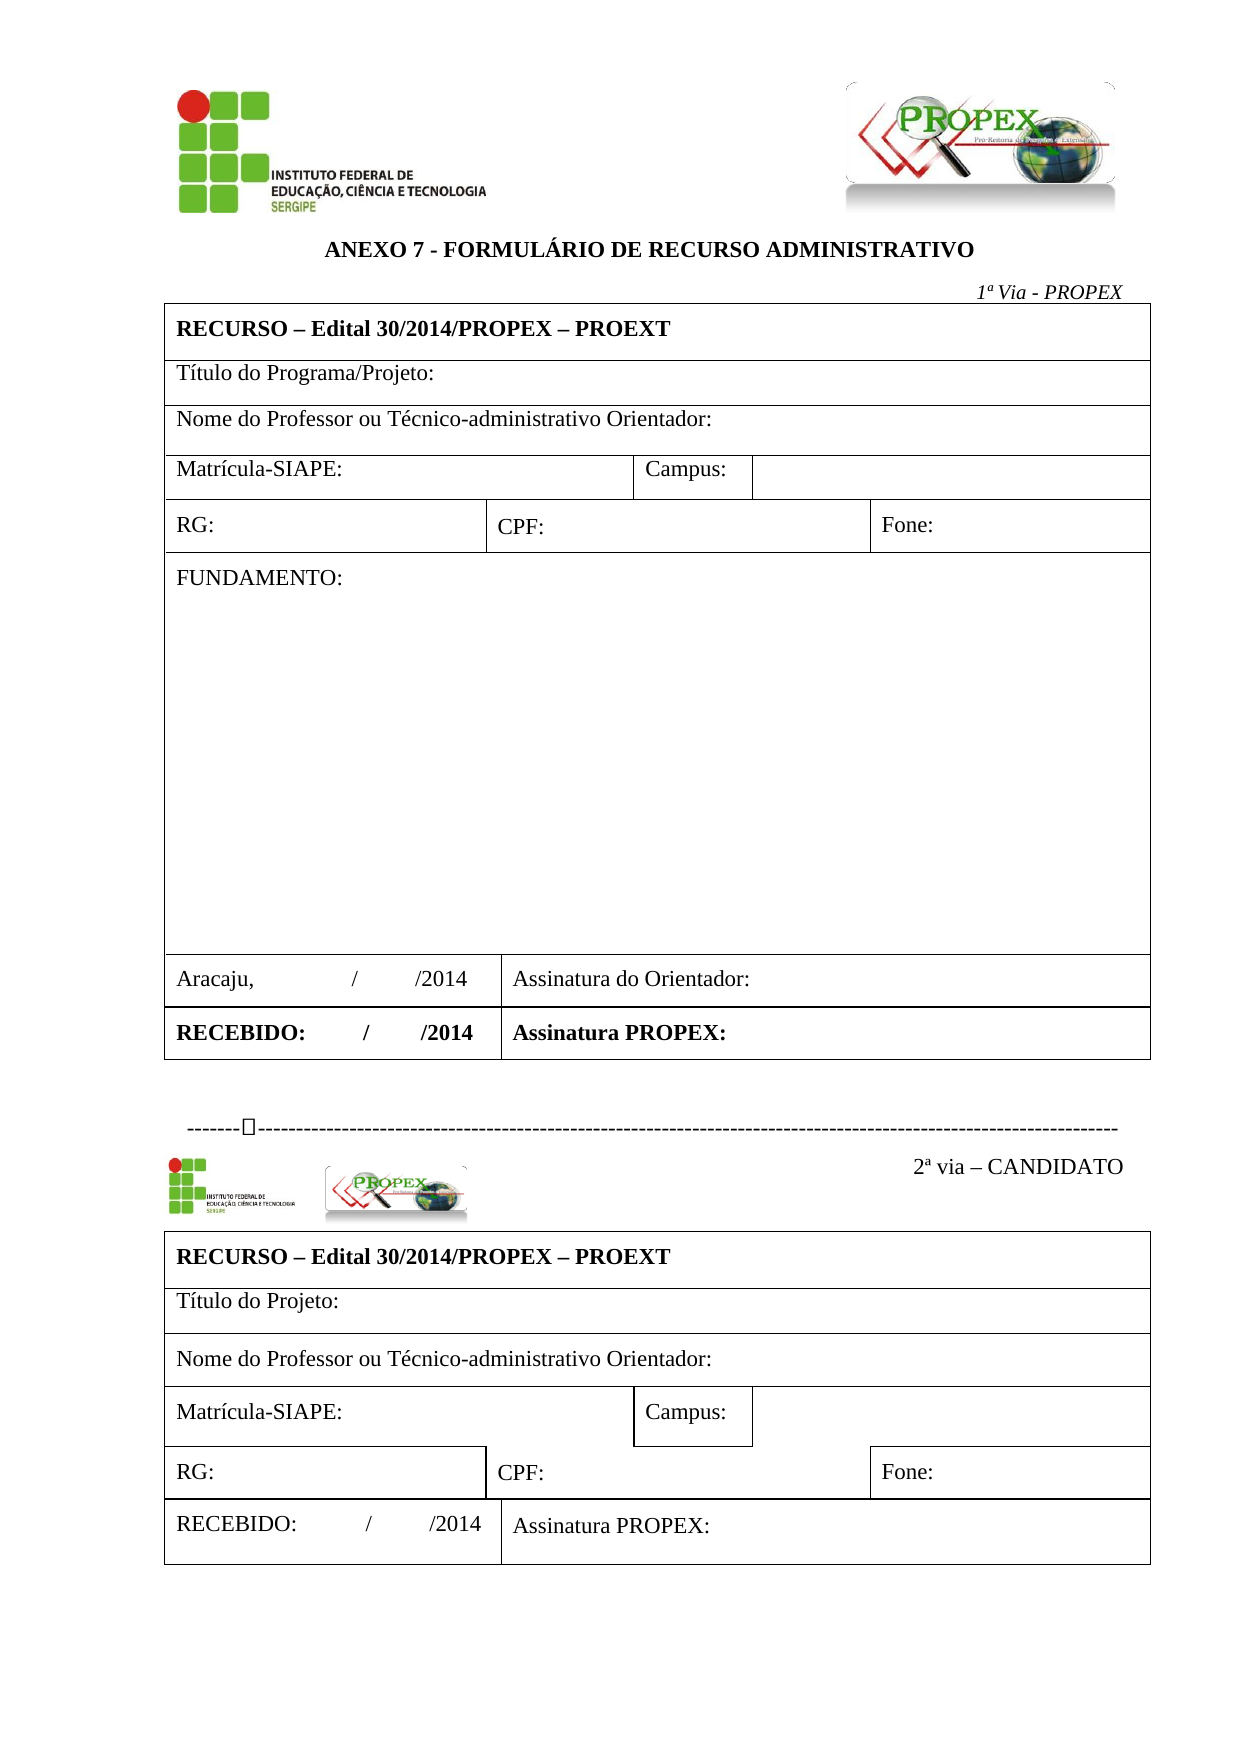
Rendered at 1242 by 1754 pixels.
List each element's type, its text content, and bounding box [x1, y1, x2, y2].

text 2ª via – CANDIDATO [152, 1153, 1124, 1179]
table_header RECURSO – Edital 30/2014/PROPEX – PROEXT [165, 1232, 1150, 1288]
table_cell Assinatura do Orientador: [502, 955, 1150, 1006]
text 1ª Via - PROPEX [976, 280, 1164, 303]
table_cell Título do Programa/Projeto: [165, 361, 1150, 405]
table_cell [753, 456, 1150, 499]
table_cell Assinatura PROPEX: [502, 1008, 1150, 1059]
table_cell Título do Projeto: [165, 1289, 1150, 1333]
table_cell FUNDAMENTO: [165, 553, 1150, 954]
table_cell CPF: [487, 1446, 870, 1498]
table_cell Nome do Professor ou Técnico-administrativo Orientador: [165, 1334, 1150, 1386]
table_cell Assinatura PROPEX: [502, 1500, 1150, 1564]
text ------------------------------------------------------------------------------------------------------------------------ [152, 1110, 1121, 1142]
table_cell RG: [165, 500, 486, 552]
picture [177, 90, 486, 213]
table_cell Campus: [635, 1387, 752, 1446]
table_cell Nome do Professor ou Técnico-administrativo Orientador: [165, 406, 1150, 455]
table_cell RG: [165, 1447, 485, 1498]
table_cell RECEBIDO: / /2014 [165, 1008, 501, 1059]
table_cell CPF: [487, 500, 870, 552]
table_cell Matrícula-SIAPE: [165, 1387, 633, 1446]
table_cell Matrícula-SIAPE: [165, 456, 633, 499]
picture [843, 82, 1119, 213]
text ANEXO 7 - FORMULÁRIO DE RECURSO ADMINISTRATIVO [324, 236, 976, 262]
table_cell Aracaju, / /2014 [165, 955, 501, 1006]
picture [163, 1179, 298, 1219]
table_cell Fone: [871, 1447, 1150, 1498]
picture [324, 1179, 468, 1224]
table_header RECURSO – Edital 30/2014/PROPEX – PROEXT [165, 304, 1150, 359]
table_cell RECEBIDO: / /2014 [165, 1500, 501, 1564]
table_cell [753, 1387, 1150, 1446]
table_cell Campus: [634, 456, 752, 499]
table_cell Fone: [871, 500, 1150, 552]
